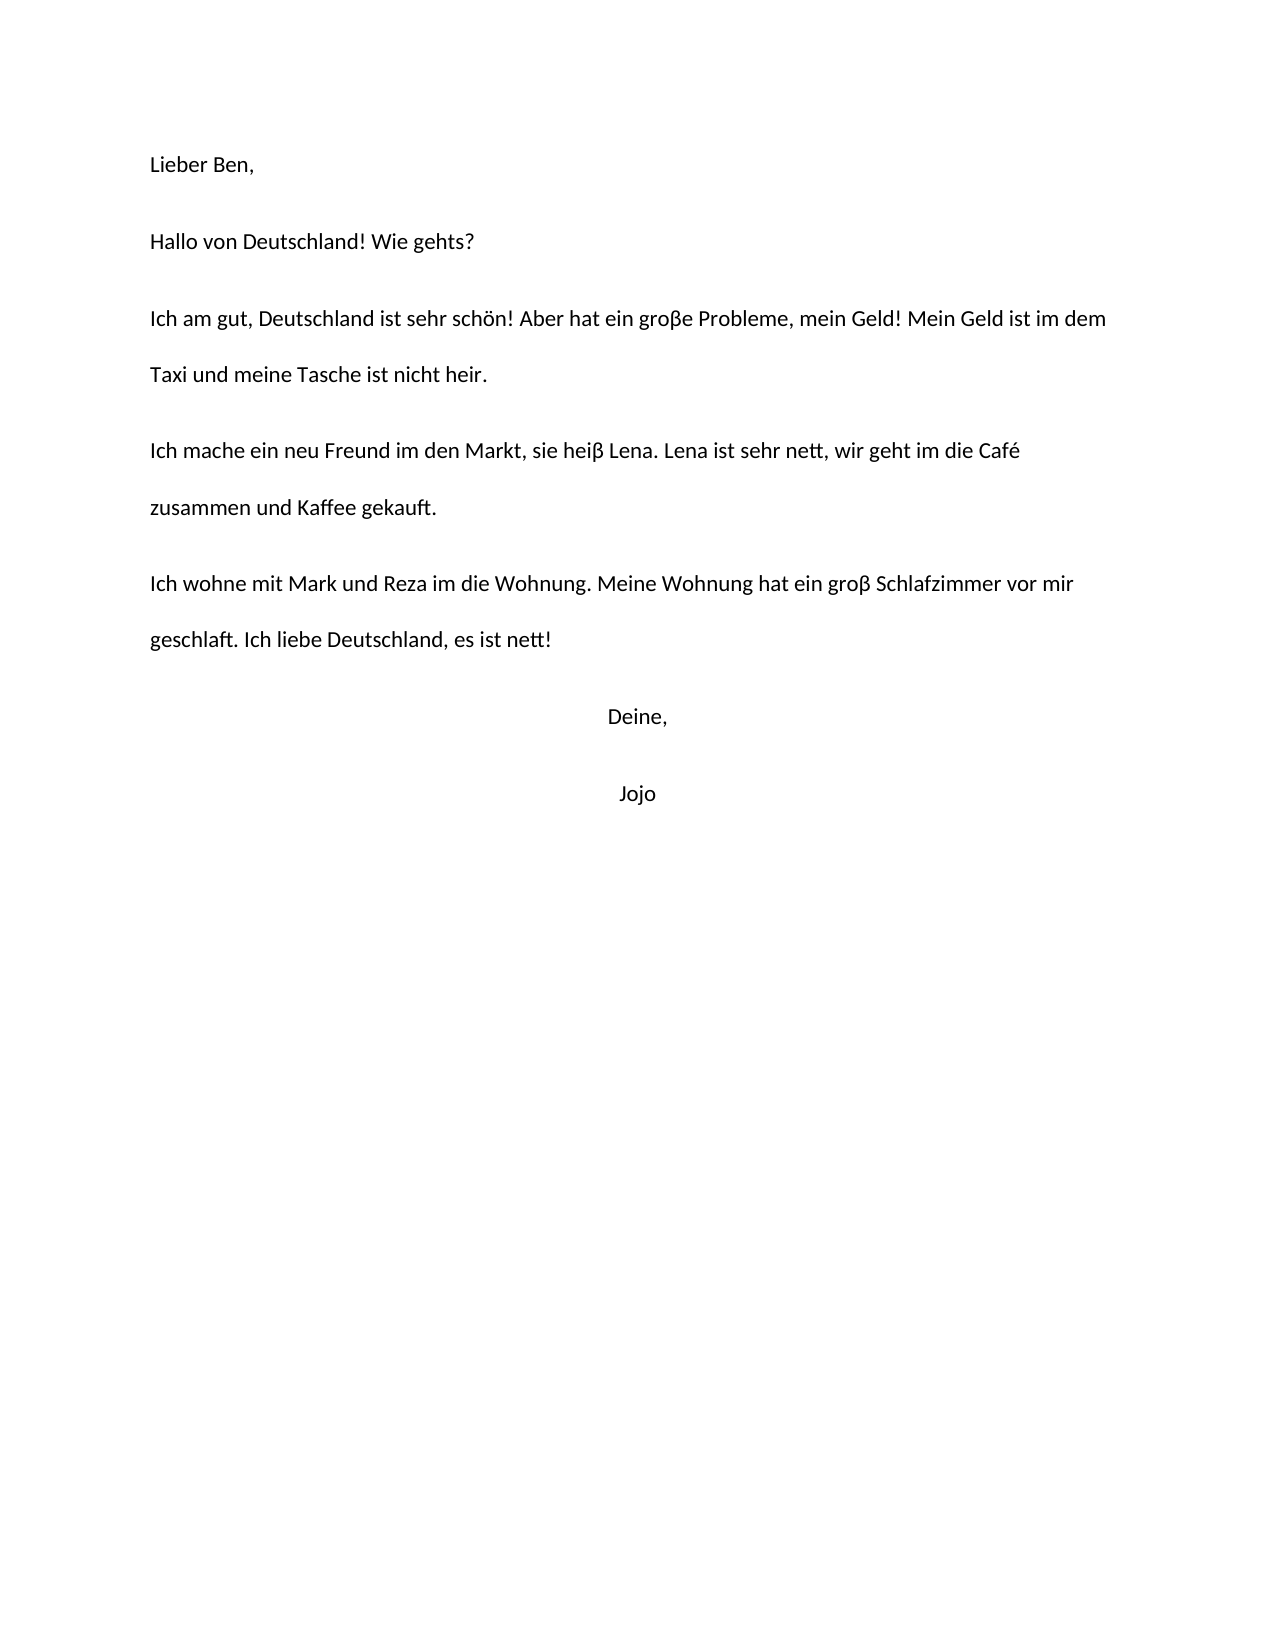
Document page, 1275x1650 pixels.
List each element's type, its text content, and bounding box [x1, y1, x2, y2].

text Lieber Ben, [150, 150, 1125, 178]
text Deine, [150, 702, 1125, 731]
text Ich mache ein neu Freund im den Markt, sie heiβ Lena. Lena ist sehr nett, wir geht im die Café zusammen und Kaffee gekauft. [150, 437, 1125, 521]
text Hallo von Deutschland! Wie gehts? [150, 227, 1125, 255]
text Ich am gut, Deutschland ist sehr schön! Aber hat ein groβe Probleme, mein Geld! Mein Geld ist im dem Taxi und meine Tasche ist nicht heir. [150, 304, 1125, 388]
text Jojo [150, 779, 1125, 807]
text Ich wohne mit Mark und Reza im die Wohnung. Meine Wohnung hat ein groβ Schlafzimmer vor mir geschlaft. Ich liebe Deutschland, es ist nett! [150, 569, 1125, 654]
